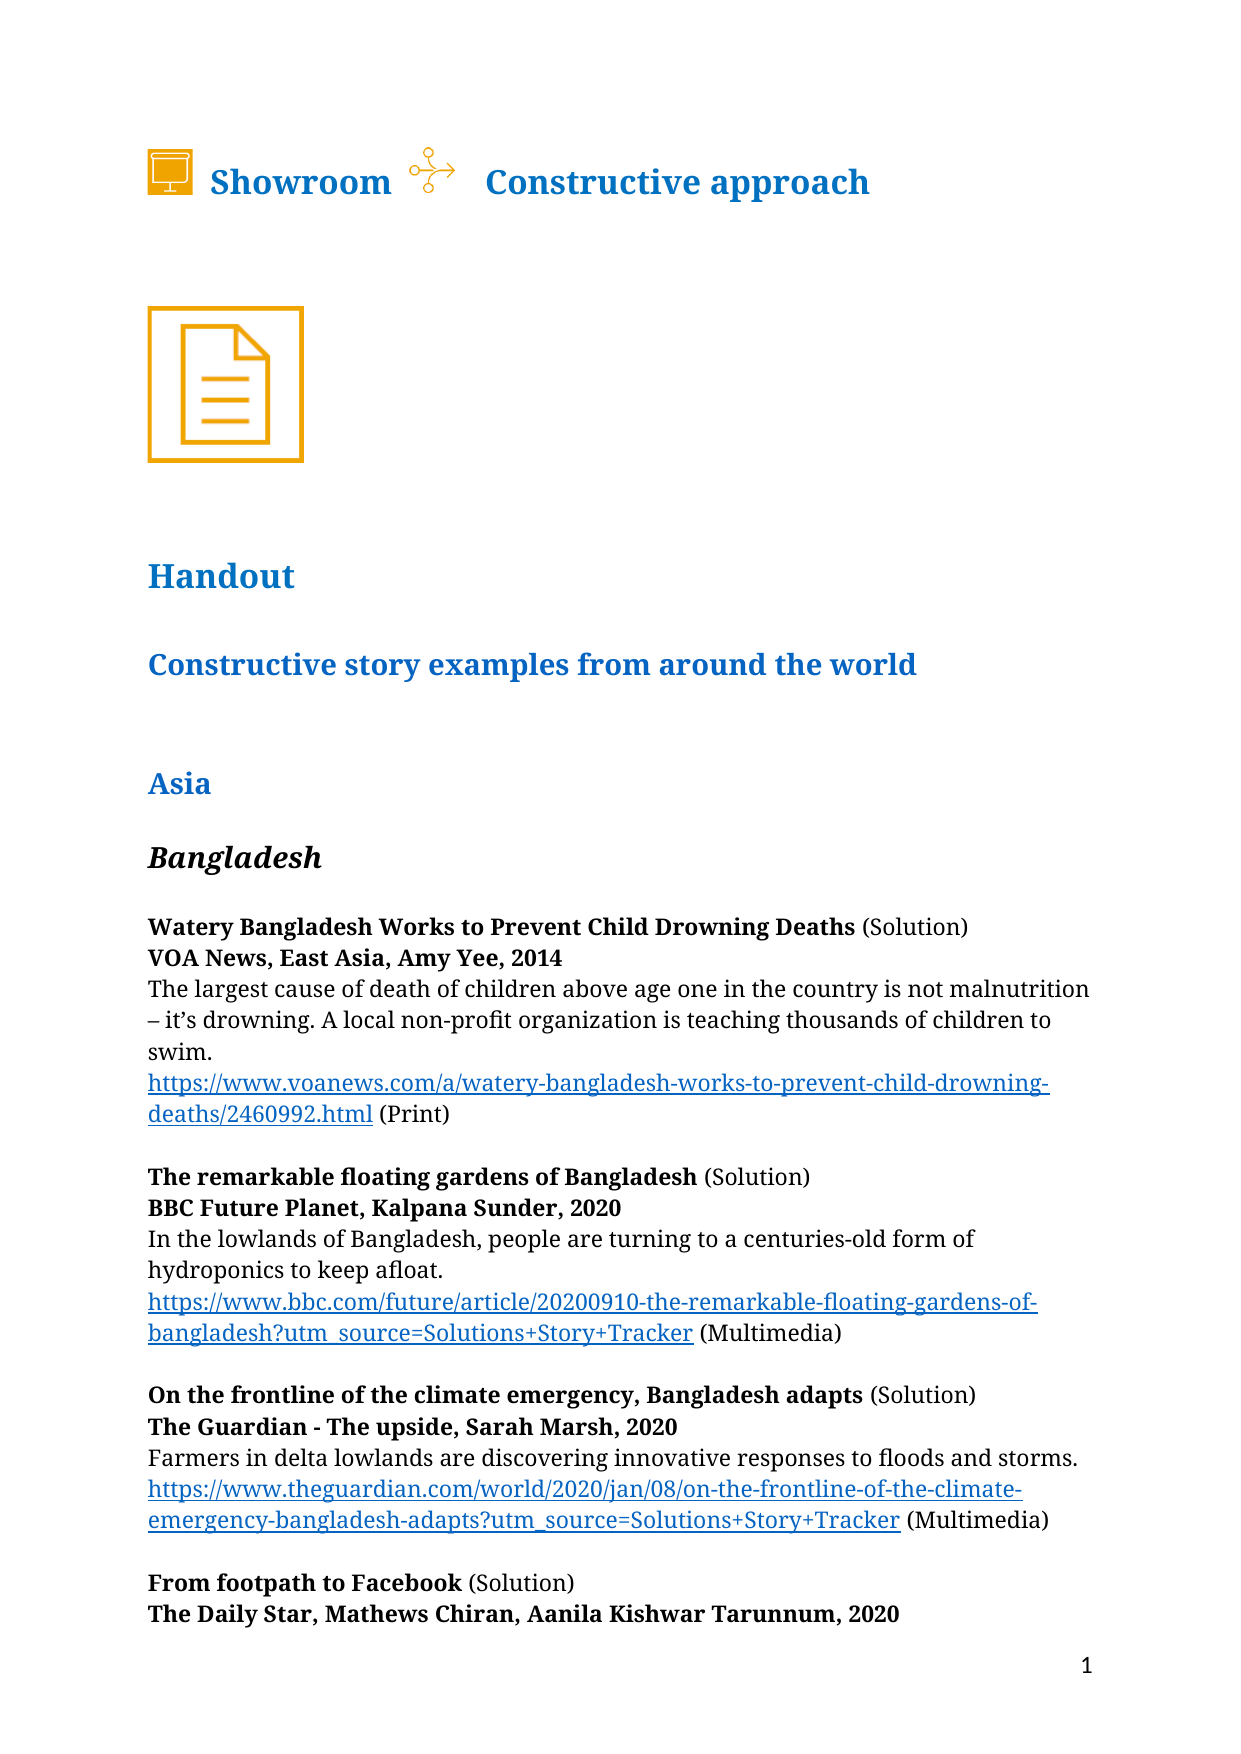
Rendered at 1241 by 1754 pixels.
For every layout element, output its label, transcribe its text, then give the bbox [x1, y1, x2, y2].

picture [147, 149, 193, 195]
text The largest cause of death of children above age one in the country is not malnutrition – it’s drowning. A local non-profit organization is teaching thousands of children to swim. [148, 973, 1093, 1067]
text BBC Future Planet, Kalpana Sunder, 2020 [148, 1192, 1093, 1223]
text VOA News, East Asia, Amy Yee, 2014 [148, 942, 1093, 973]
text On the frontline of the climate emergency, Bangladesh adapts (Solution) [148, 1379, 1093, 1411]
text Handout [148, 553, 1093, 599]
text Asia [148, 763, 1093, 803]
text Bangladesh [148, 837, 1093, 877]
text Watery Bangladesh Works to Prevent Child Drowning Deaths (Solution) [148, 911, 1093, 942]
text https://www.bbc.com/future/article/20200910-the-remarkable-floating-gardens-of-bangladesh?utm_source=Solutions+Story+Tracker (Multimedia) [148, 1286, 1093, 1348]
text The remarkable floating gardens of Bangladesh (Solution) [148, 1161, 1093, 1192]
text Farmers in delta lowlands are discovering innovative responses to floods and storms. [148, 1442, 1093, 1473]
text https://www.voanews.com/a/watery-bangladesh-works-to-prevent-child-drowning-deaths/2460992.html (Print) [148, 1067, 1093, 1129]
text Constructive story examples from around the world [148, 644, 1093, 684]
text https://www.theguardian.com/world/2020/jan/08/on-the-frontline-of-the-climate-emergency-bangladesh-adapts?utm_source=Solutions+Story+Tracker (Multimedia) [148, 1473, 1093, 1536]
text In the lowlands of Bangladesh, people are turning to a centuries-old form of hydroponics to keep afloat. [148, 1223, 1093, 1286]
picture [147, 306, 304, 463]
text Showroom Constructive approach [148, 148, 1093, 204]
picture [409, 147, 455, 193]
text From footpath to Facebook (Solution) [148, 1567, 1093, 1598]
text The Guardian - The upside, Sarah Marsh, 2020 [148, 1411, 1093, 1442]
text The Daily Star, Mathews Chiran, Aanila Kishwar Tarunnum, 2020 [148, 1598, 1093, 1629]
